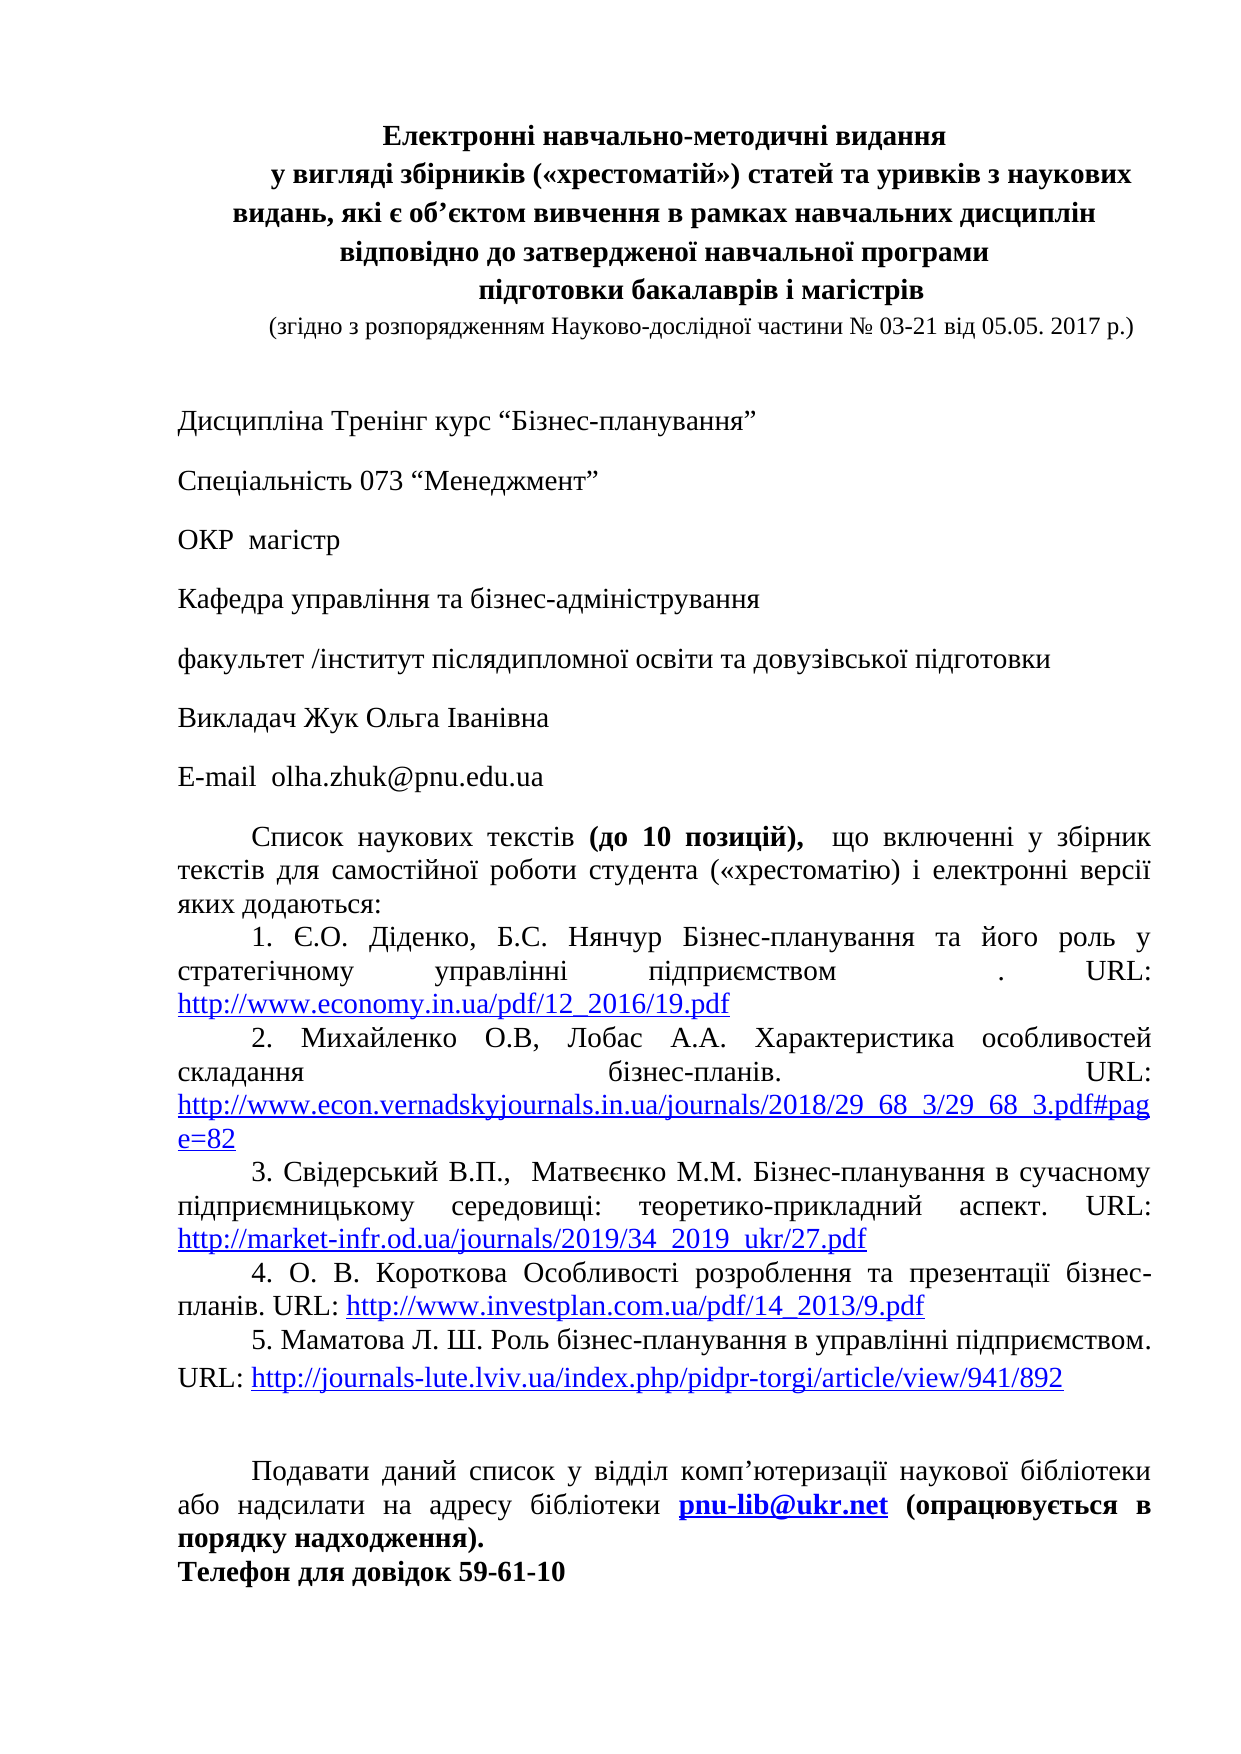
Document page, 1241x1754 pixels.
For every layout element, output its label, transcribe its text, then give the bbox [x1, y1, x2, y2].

text 1. Є.О. Діденко, Б.С. Нянчур Бізнес-планування та його роль у стратегічному управлінні підприємством . URL: http://www.economy.in.ua/pdf/12_2016/19.pdf [177, 919, 1152, 1020]
text Телефон для довідок 59-61-10 [177, 1554, 1152, 1588]
text 3. Свідерський В.П., Матвеєнко М.М. Бізнес-планування в сучасному підприємницькому середовищі: теоретико-прикладний аспект. URL: http://market-infr.od.ua/journals/2019/34_2019_ukr/27.pdf [177, 1154, 1152, 1255]
text підготовки бакалаврів і магістрів [177, 272, 1152, 306]
text E-mail olha.zhuk@pnu.edu.ua [177, 759, 1152, 793]
text Список наукових текстів (до 10 позицій), що включенні у збірник текстів для самостійної роботи студента («хрестоматію) і електронні версії яких додаються: [177, 819, 1152, 919]
text (згідно з розпорядженням Науково-дослідної частини № 03-21 від 05.05. 2017 р.) [177, 311, 1152, 339]
text 4. О. В. Короткова Особливості розроблення та презентації бізнес-планів. URL: http://www.investplan.com.ua/pdf/14_2013/9.pdf [177, 1255, 1152, 1322]
text 2. Михайленко О.В, Лобас А.А. Характеристика особливостей складання бізнес-планів. URL: http://www.econ.vernadskyjournals.in.ua/journals/2018/29_68_3/29_68_3.pdf#page=82 [177, 1020, 1152, 1154]
text Дисципліна Тренінг курс “Бізнес-планування” [177, 403, 1152, 437]
text Електронні навчально-методичні видання [177, 118, 1152, 152]
text факультет /інститут післядипломної освіти та довузівської підготовки [177, 641, 1152, 674]
text Подавати даний список у відділ комп’ютеризації наукової бібліотеки або надсилати на адресу бібліотеки pnu-lib@ukr.net (опрацювується в порядку надходження). [177, 1453, 1152, 1554]
text Спеціальність 073 “Менеджмент” [177, 463, 1152, 496]
text Кафедра управління та бізнес-адміністрування [177, 581, 1152, 615]
text 5. Маматова Л. Ш. Роль бізнес-планування в управлінні підприємством. URL: http://journals-lute.lviv.ua/index.php/pidpr-torgi/article/view/941/892 [177, 1322, 1152, 1394]
text у вигляді збірників («хрестоматій») статей та уривків з наукових видань, які є об’єктом вивчення в рамках навчальних дисциплін відповідно до затвердженої навчальної програми [177, 157, 1152, 267]
text Викладач Жук Ольга Іванівна [177, 700, 1152, 734]
text ОКР магістр [177, 522, 1152, 556]
